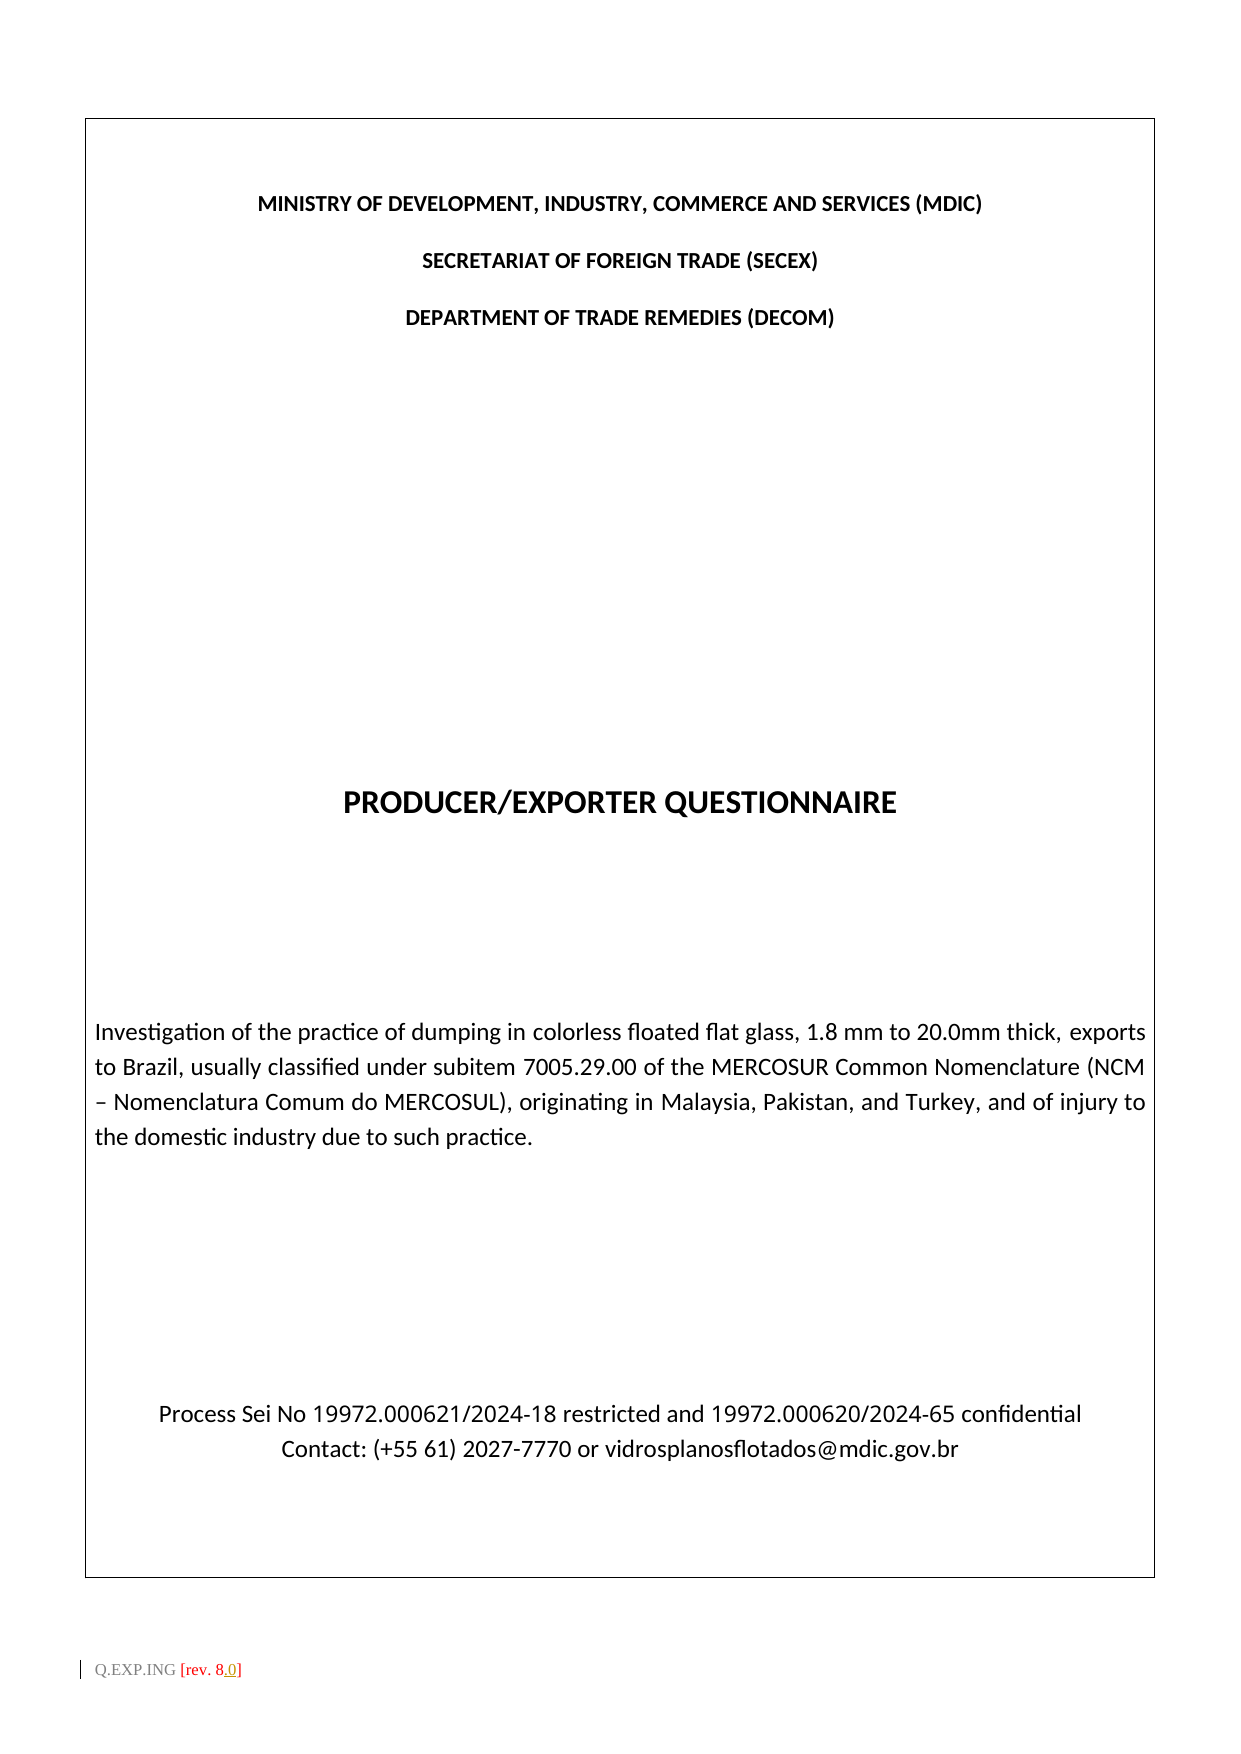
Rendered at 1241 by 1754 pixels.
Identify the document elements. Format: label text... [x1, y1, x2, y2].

text SECRETARIAT OF FOREIGN TRADE (SECEX) [86, 237, 1154, 274]
text DEPARTMENT OF TRADE REMEDIES (DECOM) [86, 294, 1154, 331]
text PRODUCER/EXPORTER QUESTIONNAIRE [86, 772, 1154, 822]
text MINISTRY OF DEVELOPMENT, INDUSTRY, COMMERCE AND SERVICES (MDIC) [86, 179, 1154, 217]
text Investigation of the practice of dumping in colorless floated flat glass, 1.8 mm to 20.0mm thick, exports to Brazil, usually classified under subitem 7005.29.00 of the MERCOSUR Common Nomenclature (NCM – Nomenclatura Comum do MERCOSUL), originating in Malaysia, Pakistan, and Turkey, and of injury to the domestic industry due to such practice. [86, 1007, 1154, 1152]
text Contact: (+55 61) 2027-7770 or vidrosplanosflotados@mdic.gov.br [86, 1424, 1154, 1464]
text Process Sei No 19972.000621/2024-18 restricted and 19972.000620/2024-65 confidential [86, 1388, 1154, 1424]
